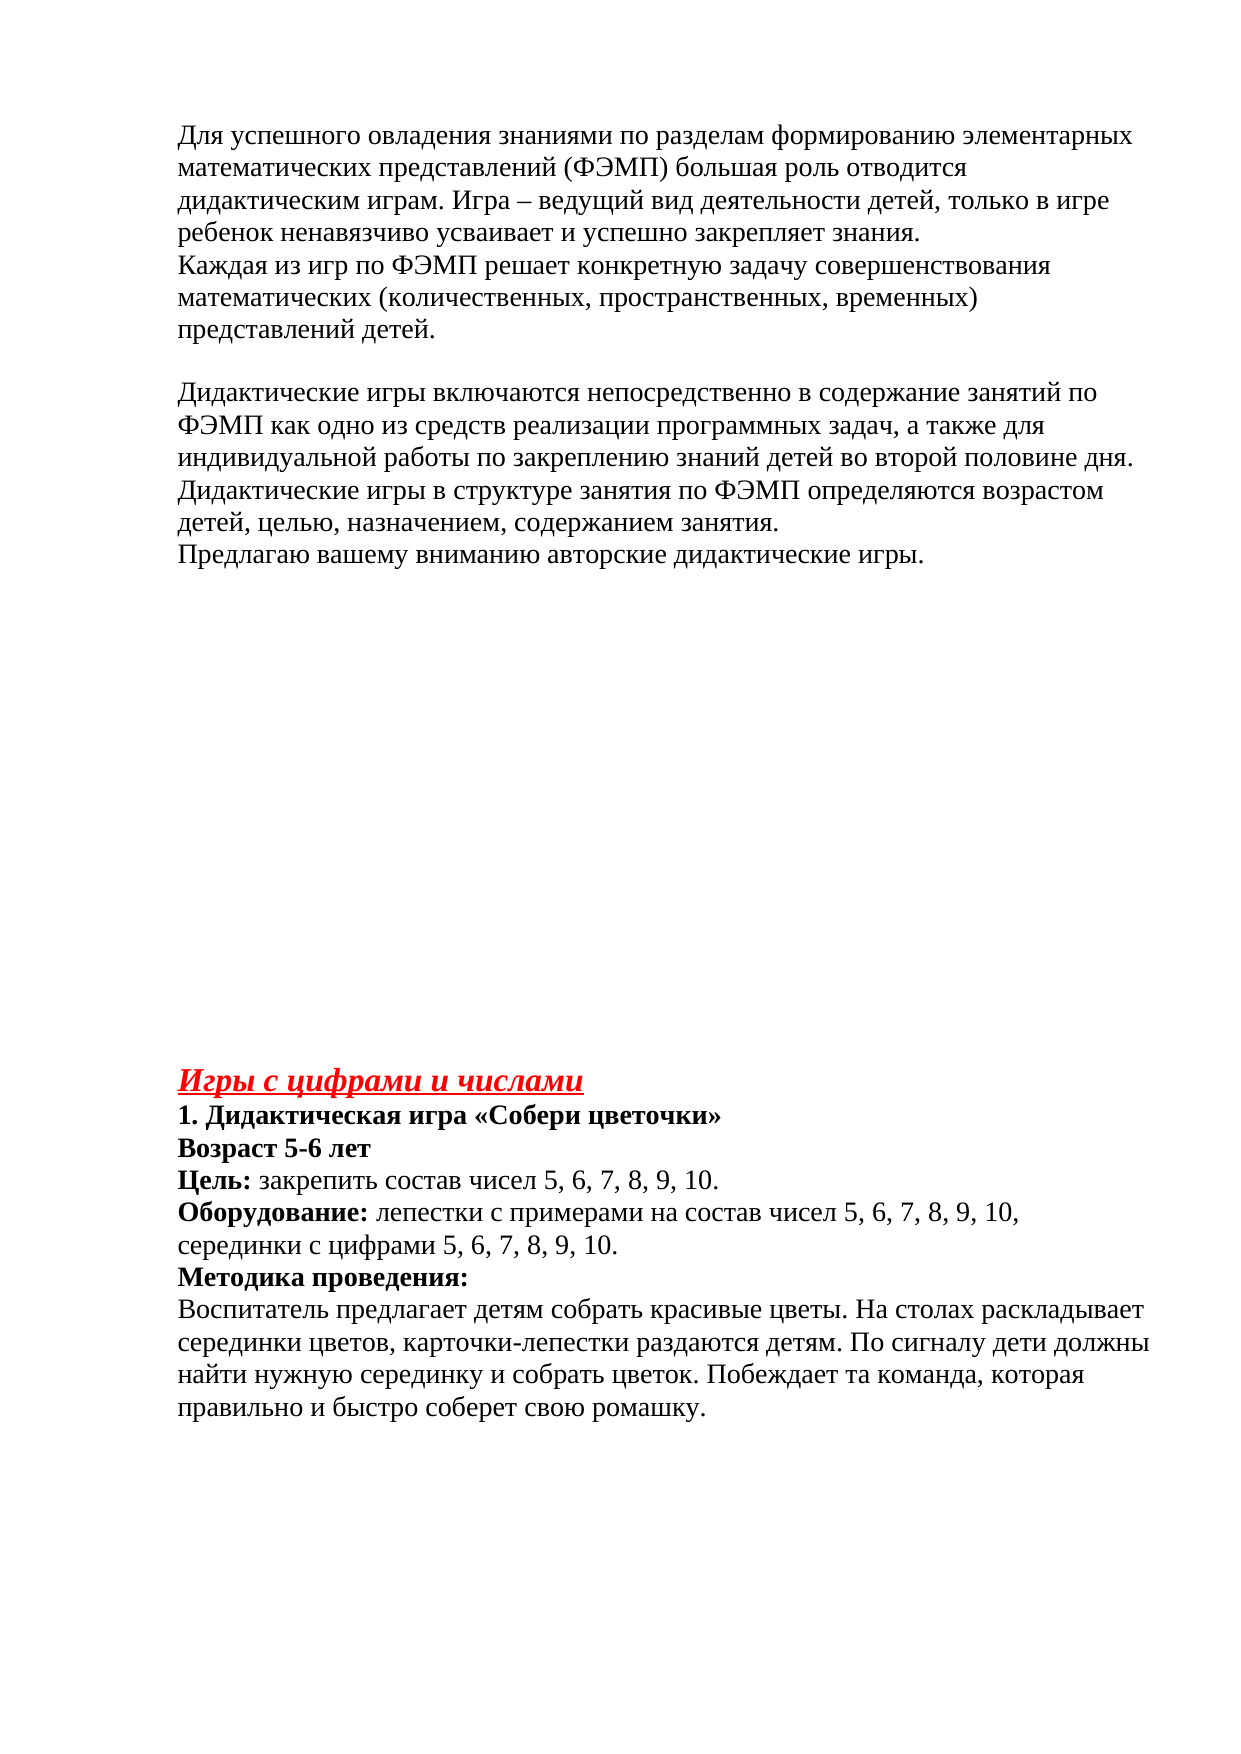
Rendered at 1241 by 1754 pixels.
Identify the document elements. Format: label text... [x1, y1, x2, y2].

text Оборудование: лепестки с примерами на состав чисел 5, 6, 7, 8, 9, 10, серединки с цифрами 5, 6, 7, 8, 9, 10. [177, 1195, 1152, 1260]
text Игры с цифрами и числами [177, 1060, 1152, 1098]
text 1. Дидактическая игра «Собери цветочки» [177, 1098, 1152, 1131]
text Методика проведения: [177, 1260, 1152, 1293]
text Каждая из игр по ФЭМП решает конкретную задачу совершенствования математических (количественных, пространственных, временных) представлений детей. [177, 248, 1152, 345]
text Дидактические игры включаются непосредственно в содержание занятий по ФЭМП как одно из средств реализации программных задач, а также для индивидуальной работы по закреплению знаний детей во второй половине дня. Дидактические игры в структуре занятия по ФЭМП определяются возрастом детей, целью, назначением, содержанием занятия. [177, 376, 1152, 537]
text Воспитатель предлагает детям собрать красивые цветы. На столах раскладывает серединки цветов, карточки-лепестки раздаются детям. По сигналу дети должны найти нужную серединку и собрать цветок. Побеждает та команда, которая правильно и быстро соберет свою ромашку. [177, 1293, 1152, 1422]
text Возраст 5-6 лет [177, 1131, 1152, 1163]
text Цель: закрепить состав чисел 5, 6, 7, 8, 9, 10. [177, 1163, 1152, 1195]
text Предлагаю вашему вниманию авторские дидактические игры. [177, 537, 1152, 570]
text Для успешного овладения знаниями по разделам формированию элементарных математических представлений (ФЭМП) большая роль отводится дидактическим играм. Игра – ведущий вид деятельности детей, только в игре ребенок ненавязчиво усваивает и успешно закрепляет знания. [177, 118, 1152, 248]
